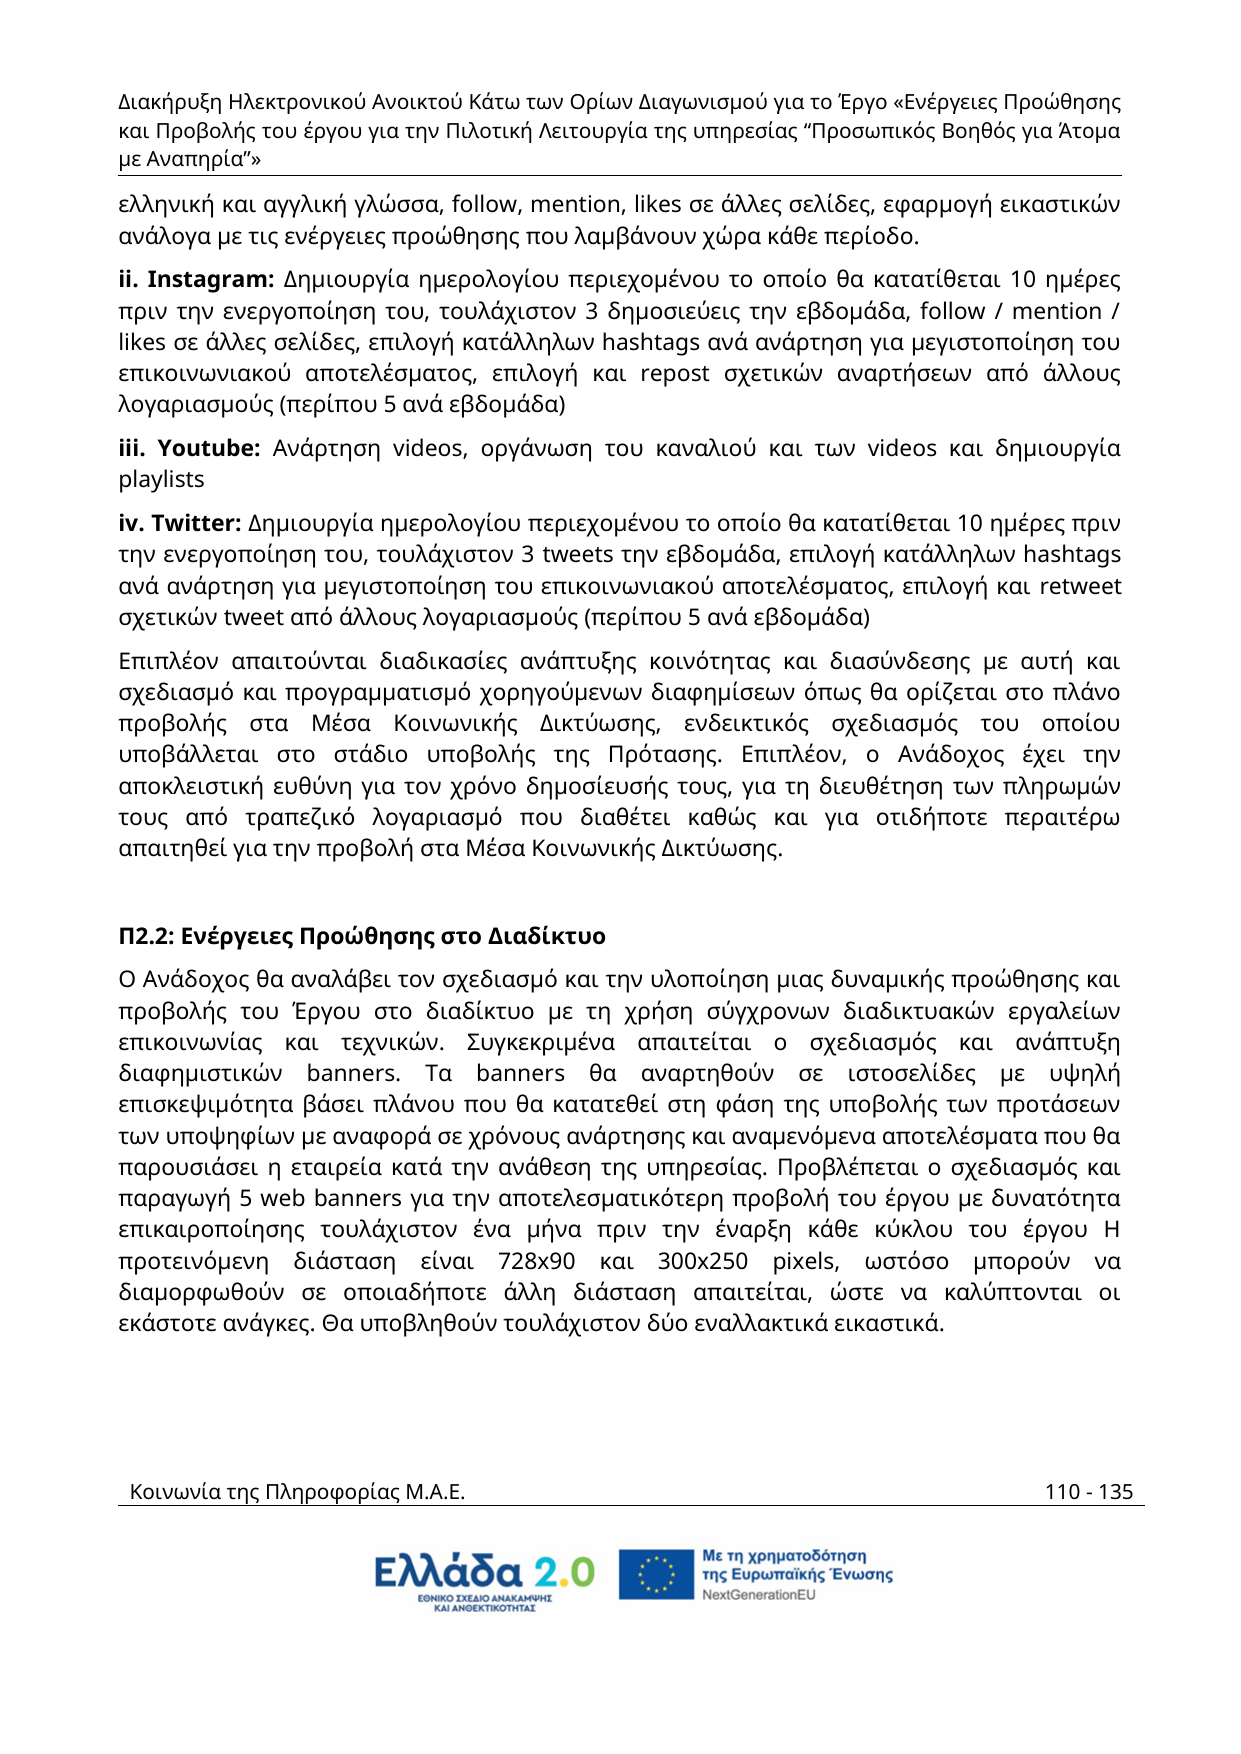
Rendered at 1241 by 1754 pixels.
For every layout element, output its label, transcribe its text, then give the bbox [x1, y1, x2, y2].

text iii. Youtube: Ανάρτηση videos, οργάνωση του καναλιού και των videos και δημιουργία playlists [118, 432, 1122, 495]
text Ο Ανάδοχος θα αναλάβει τον σχεδιασμό και την υλοποίηση μιας δυναμικής προώθησης και προβολής του Έργου στο διαδίκτυο με τη χρήση σύγχρονων διαδικτυακών εργαλείων επικοινωνίας και τεχνικών. Συγκεκριμένα απαιτείται ο σχεδιασμός και ανάπτυξη διαφημιστικών banners. Tα banners θα αναρτηθούν σε ιστοσελίδες με υψηλή επισκεψιμότητα βάσει πλάνου που θα κατατεθεί στη φάση της υποβολής των προτάσεων των υποψηφίων με αναφορά σε χρόνους ανάρτησης και αναμενόμενα αποτελέσματα που θα παρουσιάσει η εταιρεία κατά την ανάθεση της υπηρεσίας. Προβλέπεται ο σχεδιασμός και παραγωγή 5 web banners για την αποτελεσματικότερη προβολή του έργου με δυνατότητα επικαιροποίησης τουλάχιστον ένα μήνα πριν την έναρξη κάθε κύκλου του έργου H προτεινόμενη διάσταση είναι 728x90 και 300x250 pixels, ωστόσο μπορούν να διαμορφωθούν σε οποιαδήποτε άλλη διάσταση απαιτείται, ώστε να καλύπτονται οι εκάστοτε ανάγκες. Θα υποβληθούν τουλάχιστον δύο εναλλακτικά εικαστικά. [118, 963, 1122, 1338]
text Επιπλέον απαιτούνται διαδικασίες ανάπτυξης κοινότητας και διασύνδεσης με αυτή και σχεδιασμό και προγραμματισμό χορηγούμενων διαφημίσεων όπως θα ορίζεται στο πλάνο προβολής στα Μέσα Κοινωνικής Δικτύωσης, ενδεικτικός σχεδιασμός του οποίου υποβάλλεται στο στάδιο υποβολής της Πρότασης. Επιπλέον, ο Ανάδοχος έχει την αποκλειστική ευθύνη για τον χρόνο δημοσίευσής τους, για τη διευθέτηση των πληρωμών τους από τραπεζικό λογαριασμό που διαθέτει καθώς και για οτιδήποτε περαιτέρω απαιτηθεί για την προβολή στα Μέσα Κοινωνικής Δικτύωσης. [118, 645, 1122, 863]
text Π2.2: Ενέργειες Προώθησης στο Διαδίκτυο [118, 920, 1122, 951]
picture [363, 1518, 900, 1629]
text ii. Instagram: Δημιουργία ημερολογίου περιεχομένου το οποίο θα κατατίθεται 10 ημέρες πριν την ενεργοποίηση του, τουλάχιστον 3 δημοσιεύεις την εβδομάδα, follow / mention / likes σε άλλες σελίδες, επιλογή κατάλληλων hashtags ανά ανάρτηση για μεγιστοποίηση του επικοινωνιακού αποτελέσματος, επιλογή και repost σχετικών αναρτήσεων από άλλους λογαριασμούς (περίπου 5 ανά εβδομάδα) [118, 263, 1122, 420]
text iv. Twitter: Δημιουργία ημερολογίου περιεχομένου το οποίο θα κατατίθεται 10 ημέρες πριν την ενεργοποίηση του, τουλάχιστον 3 tweets την εβδομάδα, επιλογή κατάλληλων hashtags ανά ανάρτηση για μεγιστοποίηση του επικοινωνιακού αποτελέσματος, επιλογή και retweet σχετικών tweet από άλλους λογαριασμούς (περίπου 5 ανά εβδομάδα) [118, 507, 1122, 632]
